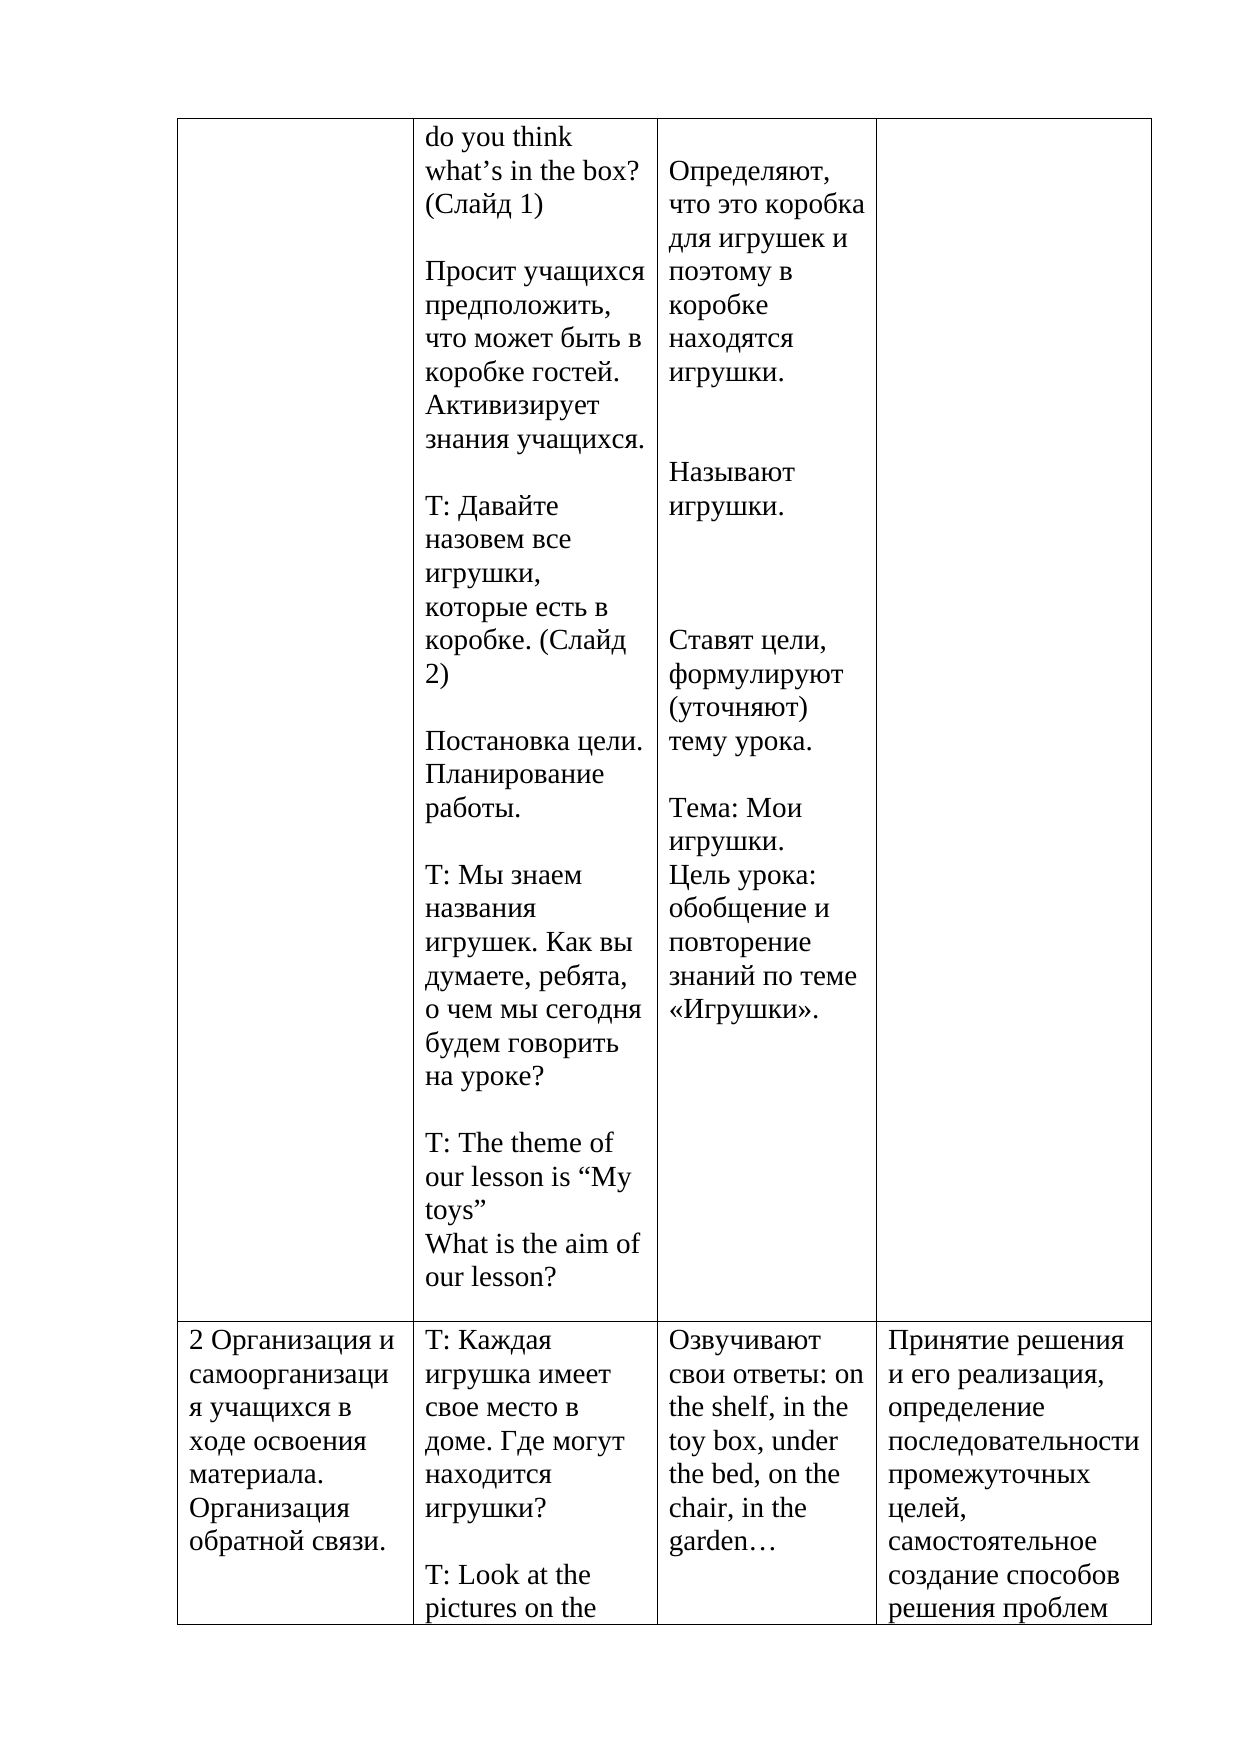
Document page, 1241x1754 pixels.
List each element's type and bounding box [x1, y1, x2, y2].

table_cell [178, 119, 413, 1321]
table_cell [658, 119, 876, 1321]
table_cell [178, 1322, 413, 1624]
table_cell [877, 1322, 1151, 1624]
table_cell [658, 1322, 876, 1624]
table_cell [414, 1322, 657, 1624]
table_cell [877, 119, 1151, 1321]
table_cell [414, 119, 657, 1321]
